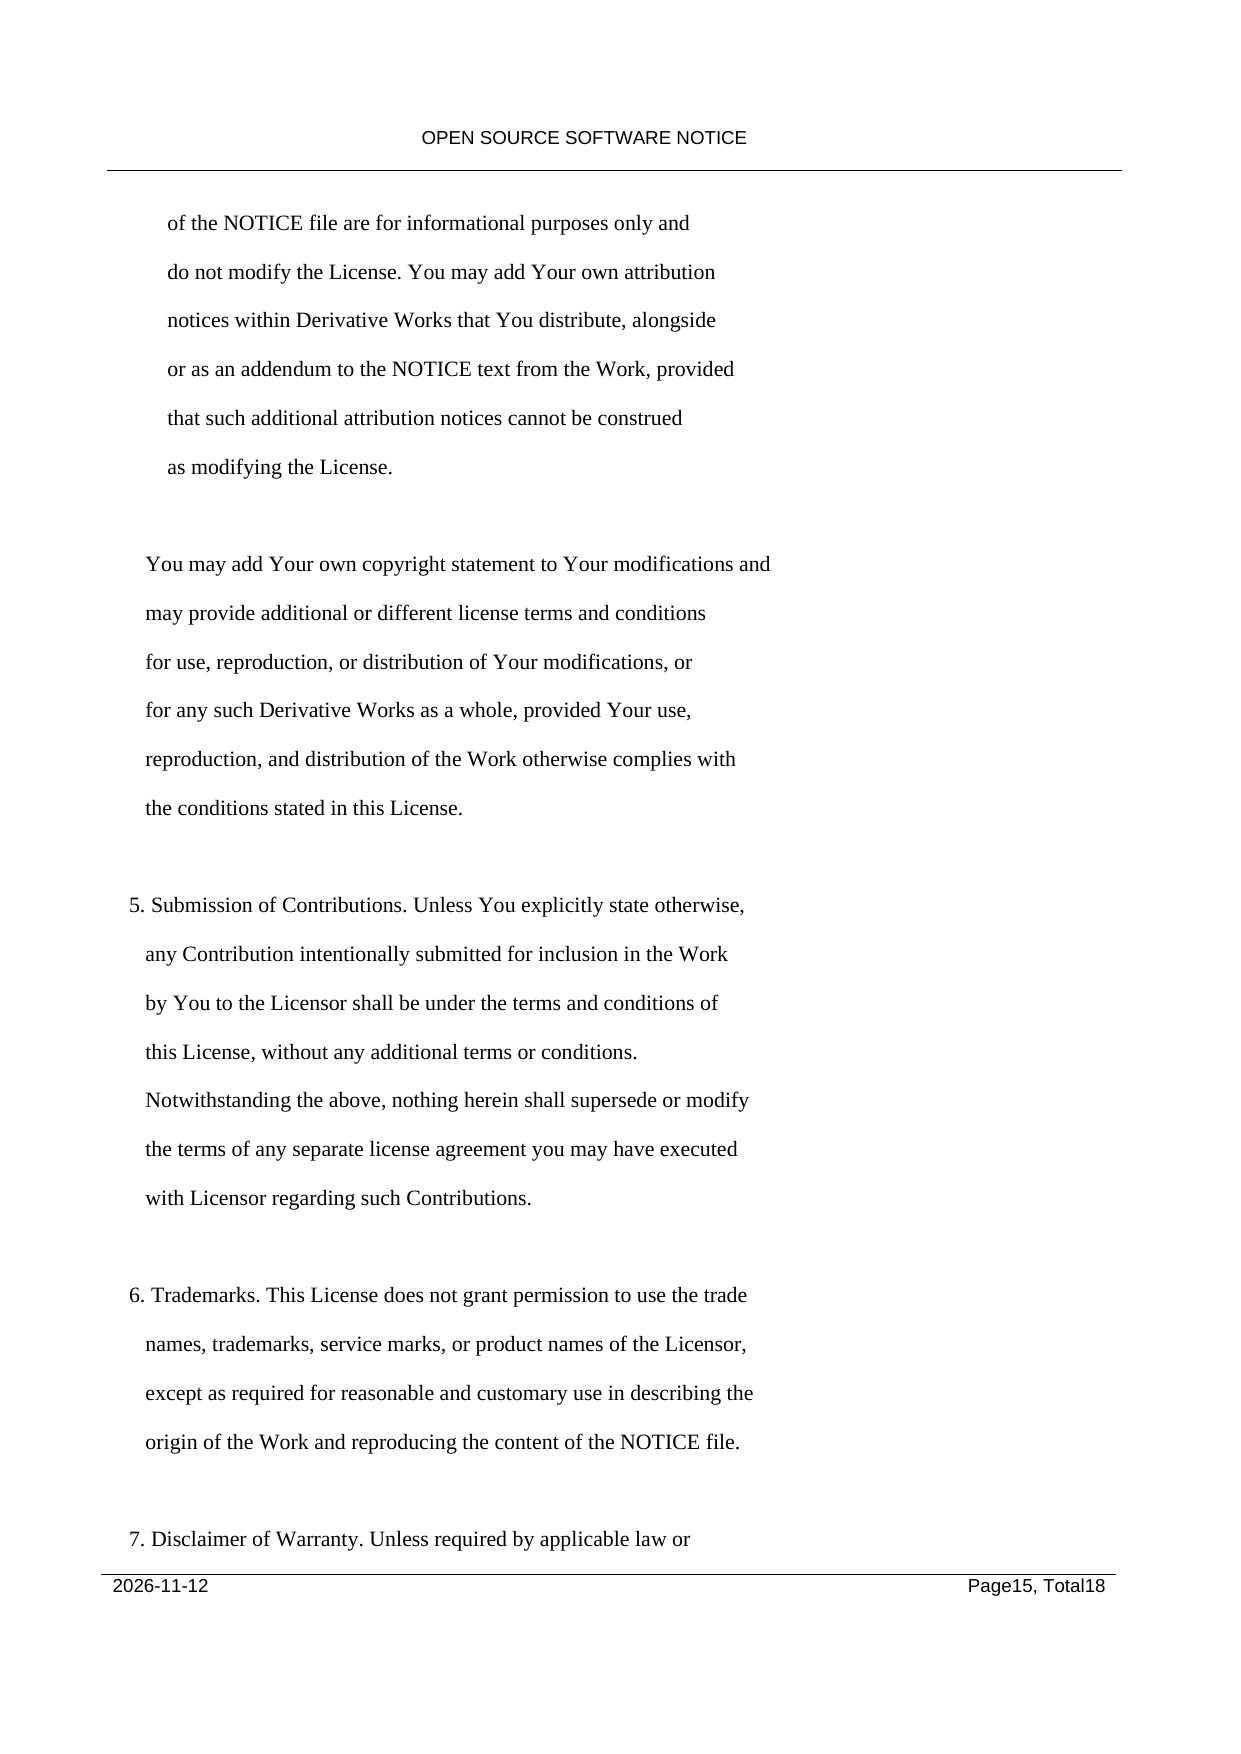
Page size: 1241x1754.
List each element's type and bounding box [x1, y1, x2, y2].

text [112, 206, 1128, 1555]
